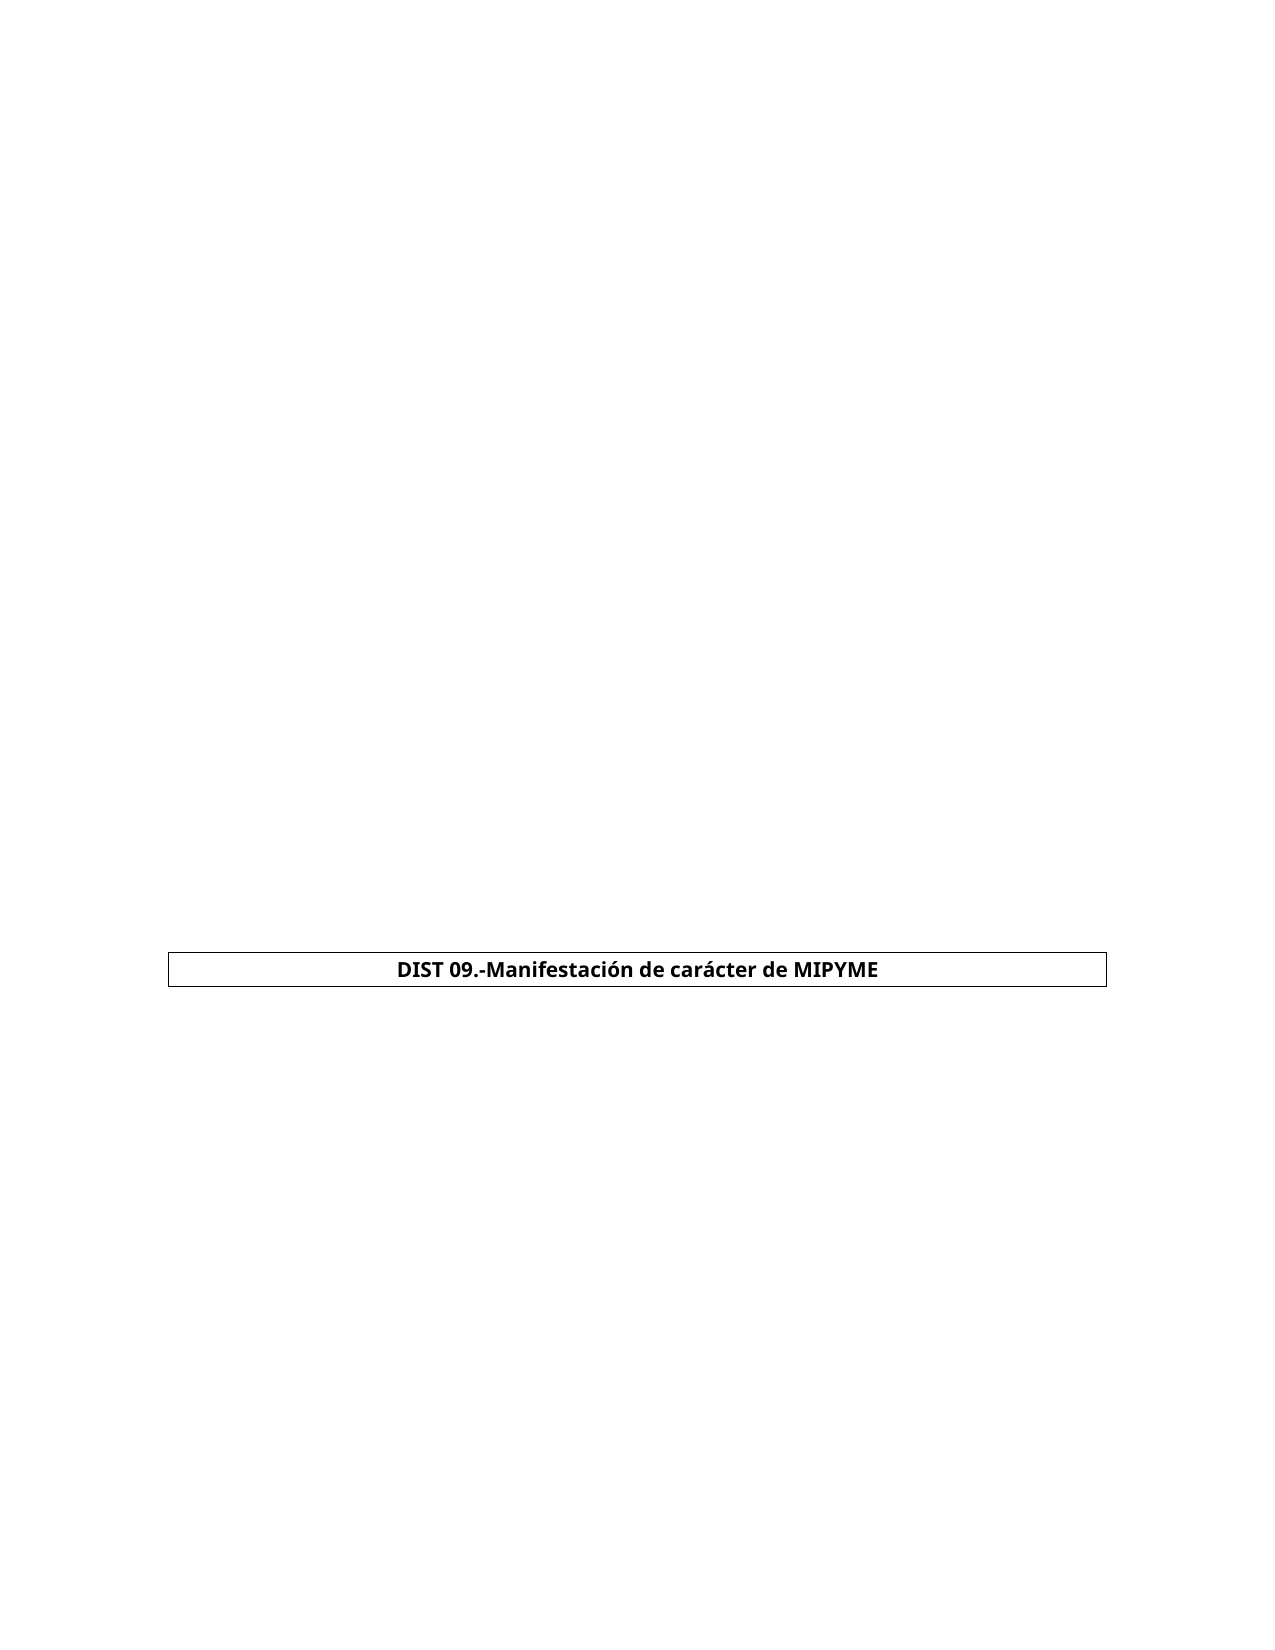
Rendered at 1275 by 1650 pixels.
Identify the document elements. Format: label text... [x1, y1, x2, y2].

text DIST 09.-Manifestación de carácter de MIPYME [169, 953, 1106, 986]
